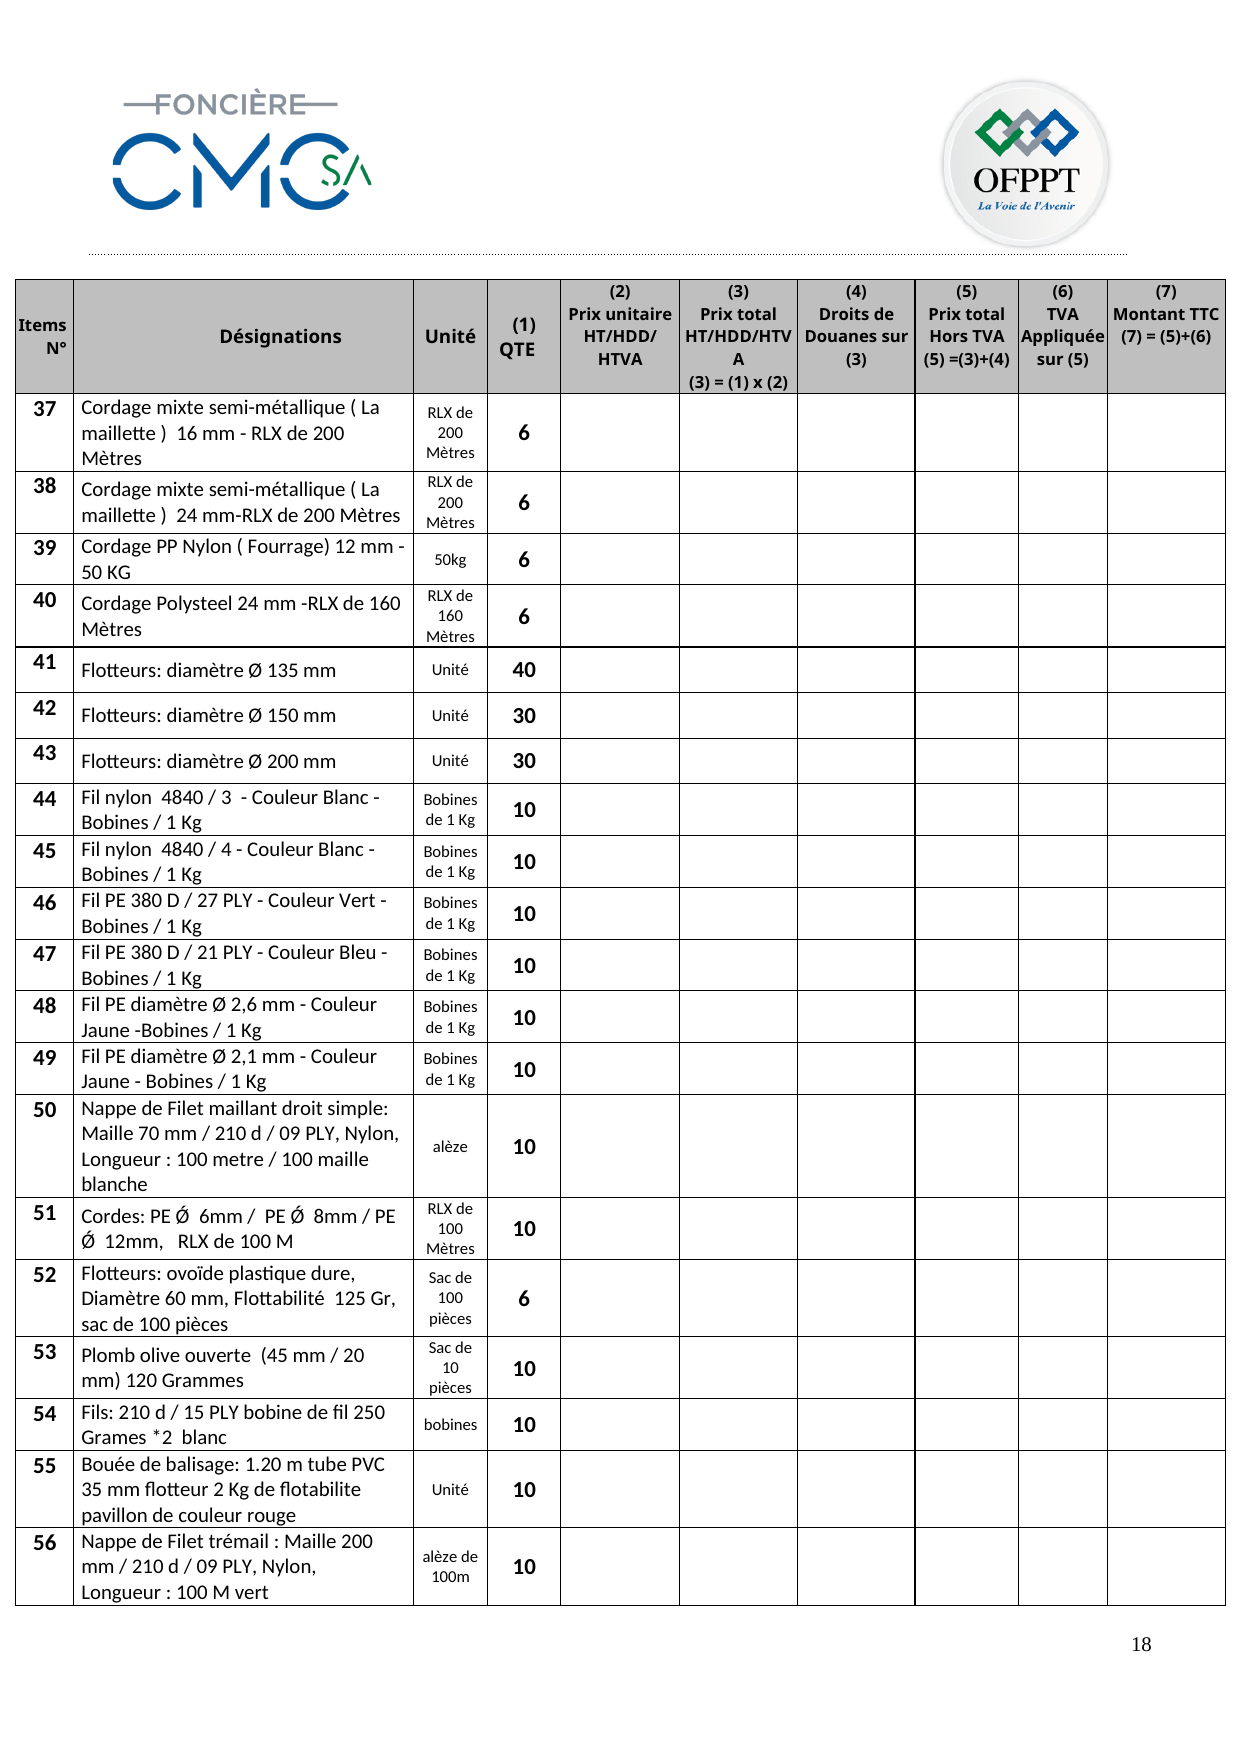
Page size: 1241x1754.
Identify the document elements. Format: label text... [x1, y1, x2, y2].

table_cell [1019, 1198, 1107, 1259]
table_cell [798, 693, 914, 737]
table_cell 40 [16, 585, 73, 646]
table_cell [1019, 739, 1107, 783]
table_cell 42 [16, 693, 73, 737]
table_cell 55 [16, 1451, 73, 1527]
table_cell [1019, 888, 1107, 938]
table_cell [680, 1528, 797, 1604]
table_cell [916, 472, 1018, 532]
table_cell [1019, 1451, 1107, 1527]
table_cell [561, 472, 679, 532]
table_cell Bobines de 1 Kg [414, 784, 487, 835]
table_cell [1019, 472, 1107, 532]
table_cell [1108, 784, 1225, 835]
table_cell [798, 534, 914, 584]
table_cell [798, 394, 914, 471]
table_cell [561, 534, 679, 584]
table_cell [798, 739, 914, 783]
table_cell [561, 1260, 679, 1336]
table_cell Cordage Polysteel 24 mm -RLX de 160 Mètres [74, 585, 413, 646]
table_cell [798, 940, 914, 990]
table_cell [798, 1095, 914, 1197]
table_cell [1019, 693, 1107, 737]
table_cell [916, 836, 1018, 887]
table_cell [1108, 739, 1225, 783]
table_cell 39 [16, 534, 73, 584]
table_cell [1108, 394, 1225, 471]
table_cell [1019, 394, 1107, 471]
table_cell [680, 739, 797, 783]
table_cell 10 [488, 888, 560, 938]
table_cell Nappe de Filet maillant droit simple: Maille 70 mm / 210 d / 09 PLY, Nylon, Longueur : 100 metre / 100 maille blanche [74, 1095, 413, 1197]
table_cell 49 [16, 1043, 73, 1094]
table_cell Flotteurs: diamètre Ø 150 mm [74, 693, 413, 737]
table_header (6) TVA Appliquée sur (5) [1019, 280, 1107, 393]
table_cell alèze de 100m [414, 1528, 487, 1604]
table_cell [798, 784, 914, 835]
table_header (1) QTE [488, 280, 560, 393]
table_cell [798, 836, 914, 887]
table_cell [561, 1399, 679, 1450]
table_cell [916, 1043, 1018, 1094]
table_cell Plomb olive ouverte (45 mm / 20 mm) 120 Grammes [74, 1337, 413, 1398]
table_cell [798, 1198, 914, 1259]
table_cell [1108, 472, 1225, 532]
table_cell [916, 648, 1018, 692]
table_cell Cordage mixte semi-métallique ( La maillette ) 16 mm - RLX de 200 Mètres [74, 394, 413, 471]
table_cell 10 [488, 940, 560, 990]
table_cell [561, 1337, 679, 1398]
table_cell [1019, 1043, 1107, 1094]
table_cell Bobines de 1 Kg [414, 836, 487, 887]
table_cell 30 [488, 739, 560, 783]
table_cell 10 [488, 991, 560, 1042]
table_cell [561, 1095, 679, 1197]
table_cell [916, 940, 1018, 990]
table_cell 43 [16, 739, 73, 783]
table_header (2) Prix unitaire HT/HDD/HTVA [561, 280, 679, 393]
table_cell [1019, 1528, 1107, 1604]
table_cell [680, 940, 797, 990]
table_cell RLX de 200 Mètres [414, 472, 487, 532]
picture [112, 88, 372, 210]
table_cell [561, 1198, 679, 1259]
table_cell [798, 1528, 914, 1604]
table_cell 6 [488, 585, 560, 646]
table_cell 10 [488, 1095, 560, 1197]
table_cell [680, 1095, 797, 1197]
table_cell [1019, 940, 1107, 990]
table_cell [680, 1260, 797, 1336]
table_header Items N° [16, 280, 73, 393]
table_cell [1019, 1095, 1107, 1197]
table_cell [1108, 991, 1225, 1042]
table_cell [798, 472, 914, 532]
table_cell [1019, 991, 1107, 1042]
table_cell [561, 648, 679, 692]
table_cell [1108, 836, 1225, 887]
table_cell [1019, 1337, 1107, 1398]
table_cell [561, 1451, 679, 1527]
table_cell Cordage mixte semi-métallique ( La maillette ) 24 mm-RLX de 200 Mètres [74, 472, 413, 532]
table_cell [561, 394, 679, 471]
table_cell 10 [488, 1528, 560, 1604]
table_cell [680, 534, 797, 584]
table_cell [680, 784, 797, 835]
table_cell 37 [16, 394, 73, 471]
table_cell 6 [488, 394, 560, 471]
table_cell 41 [16, 648, 73, 692]
table_header Désignations [74, 280, 413, 393]
table_header (5) Prix total Hors TVA (5) =(3)+(4) [916, 280, 1018, 393]
table_cell 46 [16, 888, 73, 938]
table_cell [1019, 1399, 1107, 1450]
table_cell 54 [16, 1399, 73, 1450]
table_cell [798, 888, 914, 938]
table_cell 45 [16, 836, 73, 887]
table_cell [680, 1399, 797, 1450]
table_cell 10 [488, 1399, 560, 1450]
table_cell [1108, 940, 1225, 990]
table_cell [916, 1451, 1018, 1527]
table_cell [680, 1198, 797, 1259]
table_cell Sac de 10 pièces [414, 1337, 487, 1398]
table_cell [916, 1399, 1018, 1450]
table_header Unité [414, 280, 487, 393]
table_cell Bouée de balisage: 1.20 m tube PVC 35 mm flotteur 2 Kg de flotabilite pavillon de couleur rouge [74, 1451, 413, 1527]
table_cell [561, 991, 679, 1042]
table_cell [680, 888, 797, 938]
table_cell [1108, 1043, 1225, 1094]
table_cell 10 [488, 1043, 560, 1094]
table_cell [680, 1043, 797, 1094]
table_cell [680, 693, 797, 737]
table_cell [1019, 534, 1107, 584]
table_cell Fil nylon 4840 / 4 - Couleur Blanc -Bobines / 1 Kg [74, 836, 413, 887]
table_cell [798, 648, 914, 692]
table_cell [561, 739, 679, 783]
table_cell [1108, 888, 1225, 938]
table_cell Fil PE diamètre Ø 2,1 mm - Couleur Jaune - Bobines / 1 Kg [74, 1043, 413, 1094]
table_cell RLX de 100 Mètres [414, 1198, 487, 1259]
table_cell [1019, 1260, 1107, 1336]
table_cell [1108, 1337, 1225, 1398]
table_cell [916, 1198, 1018, 1259]
table_cell [561, 1528, 679, 1604]
picture [935, 73, 1116, 254]
table_cell 30 [488, 693, 560, 737]
table_cell [916, 1260, 1018, 1336]
table_cell [680, 1337, 797, 1398]
table_cell [916, 1095, 1018, 1197]
table_cell [798, 1043, 914, 1094]
table_cell [1108, 648, 1225, 692]
table_cell Nappe de Filet trémail : Maille 200 mm / 210 d / 09 PLY, Nylon, Longueur : 100 M vert [74, 1528, 413, 1604]
table_cell [916, 991, 1018, 1042]
table_cell Sac de 100 pièces [414, 1260, 487, 1336]
table_cell Cordage PP Nylon ( Fourrage) 12 mm - 50 KG [74, 534, 413, 584]
table_cell [1019, 836, 1107, 887]
table_cell [561, 888, 679, 938]
table_cell [916, 693, 1018, 737]
table_cell [916, 784, 1018, 835]
table_cell 10 [488, 1198, 560, 1259]
table_cell 47 [16, 940, 73, 990]
table_cell Bobines de 1 Kg [414, 888, 487, 938]
table_cell Unité [414, 739, 487, 783]
table_cell 6 [488, 1260, 560, 1336]
table_cell [680, 394, 797, 471]
table_cell 40 [488, 648, 560, 692]
table_cell Unité [414, 648, 487, 692]
table_cell Cordes: PE Ǿ 6mm / PE Ǿ 8mm / PE Ǿ 12mm, RLX de 100 M [74, 1198, 413, 1259]
table_cell [1019, 648, 1107, 692]
table_cell Flotteurs: ovoïde plastique dure, Diamètre 60 mm, Flottabilité 125 Gr, sac de 100 pièces [74, 1260, 413, 1336]
table_cell [798, 1451, 914, 1527]
table_cell 6 [488, 534, 560, 584]
table_cell Fil nylon 4840 / 3 - Couleur Blanc -Bobines / 1 Kg [74, 784, 413, 835]
table_cell [680, 472, 797, 532]
table_cell [680, 648, 797, 692]
table_cell Bobines de 1 Kg [414, 991, 487, 1042]
table_cell [798, 991, 914, 1042]
table_header (4) Droits de Douanes sur (3) [798, 280, 914, 393]
table_header (3) Prix total HT/HDD/HTVA (3) = (1) x (2) [680, 280, 797, 393]
table_cell [916, 394, 1018, 471]
table_cell [561, 940, 679, 990]
table_cell 38 [16, 472, 73, 532]
table_cell [798, 1260, 914, 1336]
table_cell [916, 1337, 1018, 1398]
table_cell alèze [414, 1095, 487, 1197]
table_cell 10 [488, 1451, 560, 1527]
table_cell [798, 1399, 914, 1450]
table_cell [798, 1337, 914, 1398]
table_cell 10 [488, 784, 560, 835]
table_cell [561, 693, 679, 737]
table_cell Unité [414, 1451, 487, 1527]
table_cell [561, 784, 679, 835]
table_cell 6 [488, 472, 560, 532]
table_cell 10 [488, 1337, 560, 1398]
table_cell 50kg [414, 534, 487, 584]
table_header (7) Montant TTC (7) = (5)+(6) [1108, 280, 1225, 393]
table_cell [1108, 1399, 1225, 1450]
table_cell 52 [16, 1260, 73, 1336]
table_cell Fil PE diamètre Ø 2,6 mm - Couleur Jaune -Bobines / 1 Kg [74, 991, 413, 1042]
table_cell [561, 585, 679, 646]
table_cell RLX de 160 Mètres [414, 585, 487, 646]
table_cell 56 [16, 1528, 73, 1604]
table_cell bobines [414, 1399, 487, 1450]
table_cell [1108, 1451, 1225, 1527]
table_cell [1019, 585, 1107, 646]
table_cell Flotteurs: diamètre Ø 200 mm [74, 739, 413, 783]
table_cell [680, 836, 797, 887]
table_cell [916, 888, 1018, 938]
table_cell Fil PE 380 D / 21 PLY - Couleur Bleu -Bobines / 1 Kg [74, 940, 413, 990]
table_cell [561, 1043, 679, 1094]
table_cell Bobines de 1 Kg [414, 940, 487, 990]
table_cell Bobines de 1 Kg [414, 1043, 487, 1094]
table_cell [916, 534, 1018, 584]
table_cell Flotteurs: diamètre Ø 135 mm [74, 648, 413, 692]
table_cell 48 [16, 991, 73, 1042]
table_cell 51 [16, 1198, 73, 1259]
table_cell [680, 1451, 797, 1527]
table_cell [1108, 1260, 1225, 1336]
table_cell Fil PE 380 D / 27 PLY - Couleur Vert -Bobines / 1 Kg [74, 888, 413, 938]
table_cell [680, 991, 797, 1042]
table_cell [680, 585, 797, 646]
table_cell Fils: 210 d / 15 PLY bobine de fil 250 Grames *2 blanc [74, 1399, 413, 1450]
table_cell [916, 739, 1018, 783]
table_cell [1108, 1095, 1225, 1197]
table_cell [916, 585, 1018, 646]
table_cell Unité [414, 693, 487, 737]
table_cell [1108, 1198, 1225, 1259]
table_cell [1108, 585, 1225, 646]
table_cell [798, 585, 914, 646]
table_cell [1108, 534, 1225, 584]
table_cell [1108, 693, 1225, 737]
table_cell RLX de 200 Mètres [414, 394, 487, 471]
table_cell [916, 1528, 1018, 1604]
table_cell 50 [16, 1095, 73, 1197]
table_cell 44 [16, 784, 73, 835]
table_cell 10 [488, 836, 560, 887]
table_cell [561, 836, 679, 887]
table_cell [1019, 784, 1107, 835]
table_cell [1108, 1528, 1225, 1604]
table_cell 53 [16, 1337, 73, 1398]
